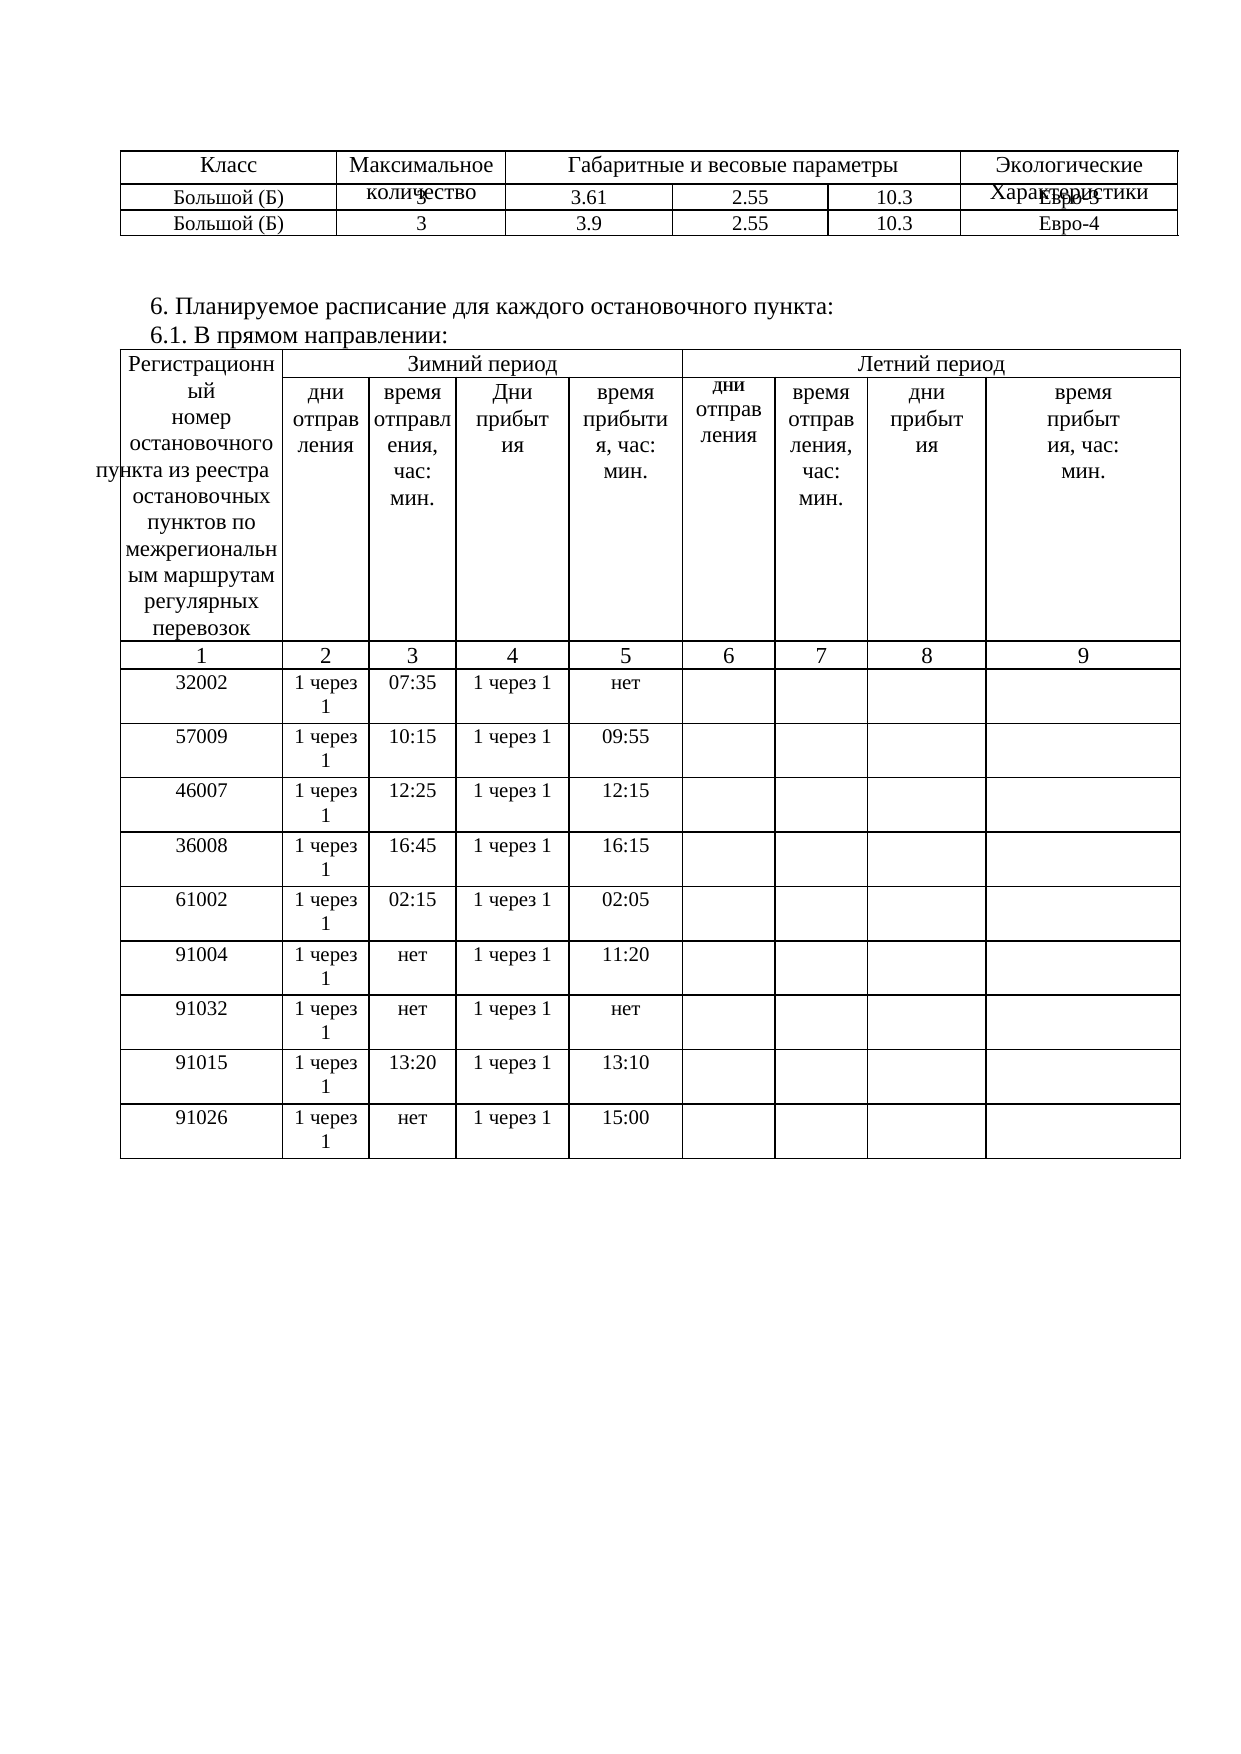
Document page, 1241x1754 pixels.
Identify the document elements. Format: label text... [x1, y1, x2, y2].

table_cell 7 [776, 642, 867, 668]
table_cell 1 через 1 [457, 1050, 568, 1103]
table_cell 46007 [121, 778, 282, 831]
table_header Экологические Характеристики [961, 152, 1177, 183]
table_cell 07:35 [370, 670, 455, 722]
table_cell 1 [121, 642, 282, 668]
table_cell [776, 996, 867, 1049]
table_cell ДНИ отправ ления [683, 378, 774, 640]
table_cell 1 через 1 [457, 833, 568, 886]
table_cell [683, 942, 774, 994]
table_cell [987, 833, 1180, 886]
table_cell 4 [457, 642, 568, 668]
table_cell 2.55 [673, 185, 827, 209]
text 6.1. В прямом направлении: [150, 320, 1090, 349]
table_cell 13:20 [370, 1050, 455, 1103]
table_header Зимний период [283, 350, 682, 377]
table_cell [868, 833, 985, 886]
table_cell дни отправ ления [283, 378, 368, 640]
table_cell 91026 [121, 1105, 282, 1157]
table_cell 61002 [121, 887, 282, 940]
table_cell нет [370, 996, 455, 1049]
table_cell 91015 [121, 1050, 282, 1103]
table_cell 1 через 1 [457, 778, 568, 831]
table_cell 6 [683, 642, 774, 668]
text 6. Планируемое расписание для каждого остановочного пункта: [150, 291, 1090, 320]
table_cell [868, 996, 985, 1049]
table_cell 36008 [121, 833, 282, 886]
table_cell время отправ ления, час: мин. [776, 378, 867, 640]
table_cell 2.55 [673, 211, 827, 234]
table_cell 3 [337, 185, 505, 209]
table_cell 3.9 [506, 211, 672, 234]
table_cell 13:10 [570, 1050, 682, 1103]
table_cell 1 через 1 [283, 833, 368, 886]
table_cell Дни прибыт ия [457, 378, 568, 640]
table_cell [987, 724, 1180, 777]
table_header Максимальное количество [337, 152, 505, 183]
table_cell 16:15 [570, 833, 682, 886]
table_cell 02:15 [370, 887, 455, 940]
table_cell 8 [868, 642, 985, 668]
table_cell нет [370, 1105, 455, 1157]
table_cell 1 через 1 [457, 670, 568, 722]
table_cell 02:05 [570, 887, 682, 940]
table_cell [776, 942, 867, 994]
table_cell 9 [987, 642, 1180, 668]
table_cell 1 через 1 [283, 996, 368, 1049]
table_cell 91004 [121, 942, 282, 994]
table_cell 16:45 [370, 833, 455, 886]
table_cell 1 через 1 [283, 942, 368, 994]
table_cell [683, 833, 774, 886]
table_cell [683, 1050, 774, 1103]
table_cell [868, 1050, 985, 1103]
table_cell 1 через 1 [457, 1105, 568, 1157]
table_cell 10:15 [370, 724, 455, 777]
table_cell [987, 670, 1180, 722]
table_cell [776, 833, 867, 886]
table_cell [683, 887, 774, 940]
table_cell 1 через 1 [457, 724, 568, 777]
table_cell [987, 1105, 1180, 1157]
table_header Летний период [683, 350, 1180, 377]
table_cell 1 через 1 [457, 887, 568, 940]
table_cell 10.3 [829, 211, 960, 234]
table_cell 12:15 [570, 778, 682, 831]
table_cell 5 [570, 642, 682, 668]
table_cell [868, 670, 985, 722]
table_cell нет [570, 996, 682, 1049]
table_cell [868, 942, 985, 994]
table_cell [987, 942, 1180, 994]
table_cell Евро-4 [961, 211, 1177, 234]
table_header Регистрационный номер остановочного пункта из реестра остановочных пунктов по межрегиональным маршрутам регулярных перевозок [121, 350, 282, 640]
table_cell [776, 887, 867, 940]
table_cell 91032 [121, 996, 282, 1049]
table_cell [683, 996, 774, 1049]
table_cell [776, 778, 867, 831]
table_cell [683, 1105, 774, 1157]
table_header Класс [121, 152, 336, 183]
table_cell время прибыти я, час: мин. [570, 378, 682, 640]
table_cell [987, 887, 1180, 940]
table_cell 11:20 [570, 942, 682, 994]
table_cell [683, 670, 774, 722]
table_cell 32002 [121, 670, 282, 722]
table_cell 1 через 1 [283, 724, 368, 777]
table_cell 1 через 1 [457, 942, 568, 994]
table_cell нет [370, 942, 455, 994]
table_cell 3 [337, 211, 505, 234]
table_cell Евро-3 [961, 185, 1177, 209]
table_cell [776, 1050, 867, 1103]
table_header Габаритные и весовые параметры [506, 152, 960, 183]
table_cell 1 через 1 [457, 996, 568, 1049]
table_cell [987, 996, 1180, 1049]
table_cell 1 через 1 [283, 670, 368, 722]
table_cell 1 через 1 [283, 887, 368, 940]
table_cell [776, 1105, 867, 1157]
table_cell 3 [370, 642, 455, 668]
table_cell Большой (Б) [121, 185, 336, 209]
table_cell 15:00 [570, 1105, 682, 1157]
table_cell дни прибыт ия [868, 378, 985, 640]
table_cell 3.61 [506, 185, 672, 209]
table_cell время отправл ения, час: мин. [370, 378, 455, 640]
table_cell [776, 724, 867, 777]
table_cell [987, 1050, 1180, 1103]
table_cell [987, 778, 1180, 831]
table_cell [868, 724, 985, 777]
table_cell 2 [283, 642, 368, 668]
table_cell [868, 1105, 985, 1157]
table_cell 57009 [121, 724, 282, 777]
table_cell 09:55 [570, 724, 682, 777]
table_cell [776, 670, 867, 722]
table_cell [868, 887, 985, 940]
table_cell 1 через 1 [283, 778, 368, 831]
table_cell Большой (Б) [121, 211, 336, 234]
table_cell нет [570, 670, 682, 722]
table_cell [683, 778, 774, 831]
table_cell [683, 724, 774, 777]
table_cell 10.3 [829, 185, 960, 209]
table_cell [868, 778, 985, 831]
table_cell время прибыт ия, час: мин. [987, 378, 1180, 640]
table_cell 1 через 1 [283, 1050, 368, 1103]
table_cell 12:25 [370, 778, 455, 831]
table_cell 1 через 1 [283, 1105, 368, 1157]
